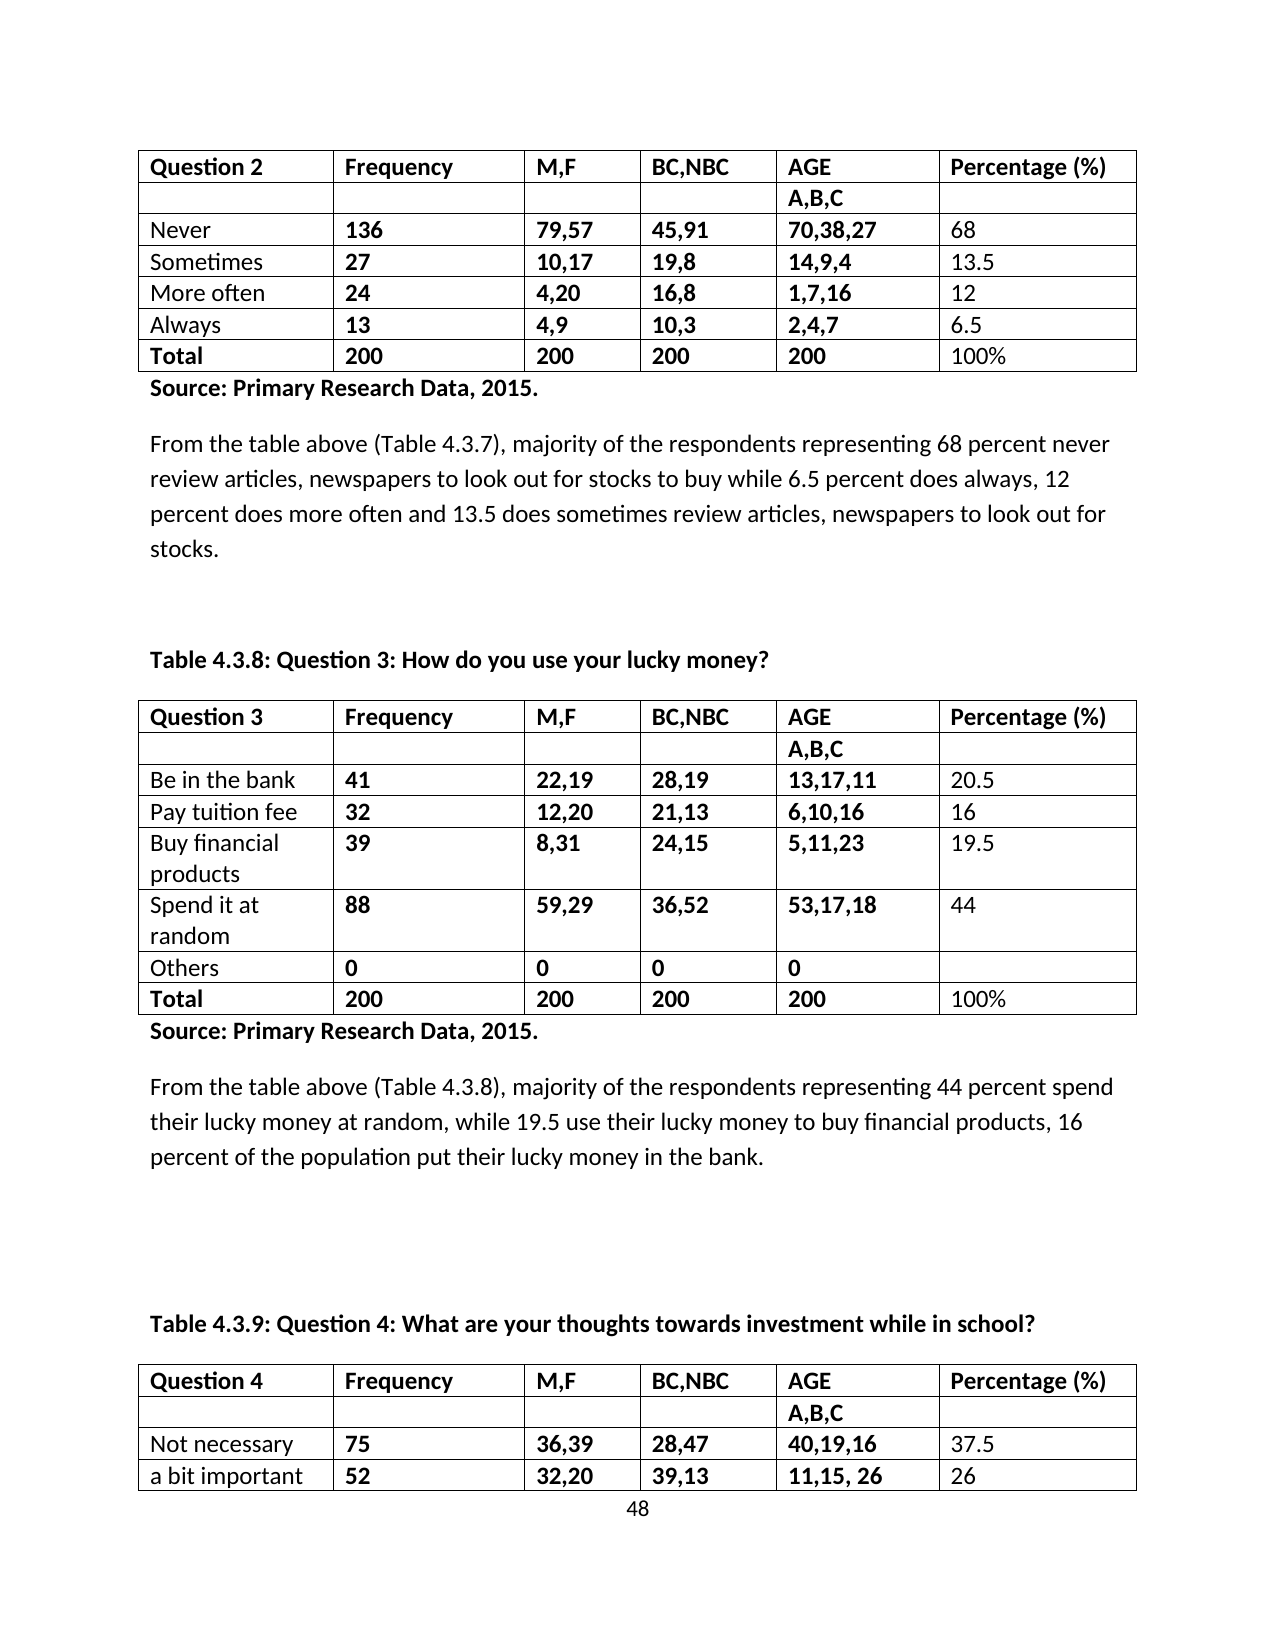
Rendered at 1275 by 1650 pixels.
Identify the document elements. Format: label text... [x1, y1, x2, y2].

table_cell 27 [334, 246, 524, 276]
table_header Frequency [334, 1365, 524, 1396]
table_cell [334, 733, 524, 763]
table_cell 200 [334, 340, 524, 371]
table_cell Sometimes [139, 246, 333, 276]
table_cell A,B,C [777, 733, 939, 763]
table_cell a bit important [139, 1460, 333, 1490]
table_cell 88 [334, 890, 524, 951]
table_cell A,B,C [777, 1397, 939, 1427]
table_cell 28,47 [641, 1428, 776, 1459]
table_cell [334, 183, 524, 213]
table_cell 39 [334, 828, 524, 889]
table_cell 6,10,16 [777, 796, 939, 827]
table_cell 1,7,16 [777, 277, 939, 308]
text Source: Primary Research Data, 2015. [150, 372, 1125, 402]
table_cell 100% [940, 983, 1136, 1014]
table_cell 13.5 [940, 246, 1136, 276]
table_cell 24 [334, 277, 524, 308]
table_cell 0 [525, 952, 640, 982]
table_header BC,NBC [641, 1365, 776, 1396]
table_header Percentage (%) [940, 151, 1136, 182]
table_cell Spend it at random [139, 890, 333, 951]
table_cell 59,29 [525, 890, 640, 951]
table_cell 13 [334, 309, 524, 339]
table_header Frequency [334, 701, 524, 732]
table_cell 136 [334, 214, 524, 245]
table_cell [525, 1397, 640, 1427]
table_cell 2,4,7 [777, 309, 939, 339]
table_cell Total [139, 983, 333, 1014]
table_cell 200 [777, 340, 939, 371]
table_cell 41 [334, 765, 524, 795]
table_header Percentage (%) [940, 701, 1136, 732]
table_cell 40,19,16 [777, 1428, 939, 1459]
table_cell 36,39 [525, 1428, 640, 1459]
table_cell [139, 733, 333, 763]
table_cell 0 [641, 952, 776, 982]
table_cell [940, 733, 1136, 763]
table_cell 10,17 [525, 246, 640, 276]
table_cell 22,19 [525, 765, 640, 795]
table_cell 0 [334, 952, 524, 982]
table_cell 24,15 [641, 828, 776, 889]
table_cell 37.5 [940, 1428, 1136, 1459]
table_cell 4,20 [525, 277, 640, 308]
table_cell 12,20 [525, 796, 640, 827]
table_header Question 3 [139, 701, 333, 732]
table_cell 16 [940, 796, 1136, 827]
table_cell Total [139, 340, 333, 371]
table_header Percentage (%) [940, 1365, 1136, 1396]
table_cell Be in the bank [139, 765, 333, 795]
table_cell 79,57 [525, 214, 640, 245]
table_cell Others [139, 952, 333, 982]
table_cell 39,13 [641, 1460, 776, 1490]
table_cell 5,11,23 [777, 828, 939, 889]
table_cell [525, 183, 640, 213]
table_header M,F [525, 1365, 640, 1396]
table_cell 4,9 [525, 309, 640, 339]
text From the table above (Table 4.3.7), majority of the respondents representing 68 percent never review articles, newspapers to look out for stocks to buy while 6.5 percent does always, 12 percent does more often and 13.5 does sometimes review articles, newspapers to look out for stocks. [150, 428, 1125, 563]
table_cell [641, 183, 776, 213]
table_cell 68 [940, 214, 1136, 245]
table_cell 14,9,4 [777, 246, 939, 276]
table_cell 26 [940, 1460, 1136, 1490]
table_cell [334, 1397, 524, 1427]
table_cell [641, 1397, 776, 1427]
table_cell 53,17,18 [777, 890, 939, 951]
table_cell 16,8 [641, 277, 776, 308]
table_cell Buy financial products [139, 828, 333, 889]
text Table 4.3.9: Question 4: What are your thoughts towards investment while in school? [150, 1308, 1125, 1339]
text Source: Primary Research Data, 2015. [150, 1015, 1125, 1045]
table_cell 100% [940, 340, 1136, 371]
table_cell [940, 183, 1136, 213]
table_cell 200 [777, 983, 939, 1014]
table_cell [525, 733, 640, 763]
text From the table above (Table 4.3.8), majority of the respondents representing 44 percent spend their lucky money at random, while 19.5 use their lucky money to buy financial products, 16 percent of the population put their lucky money in the bank. [150, 1071, 1125, 1171]
table_cell 12 [940, 277, 1136, 308]
table_cell [641, 733, 776, 763]
table_cell 19.5 [940, 828, 1136, 889]
table_cell 52 [334, 1460, 524, 1490]
table_header AGE [777, 151, 939, 182]
table_cell [940, 1397, 1136, 1427]
table_cell 11,15, 26 [777, 1460, 939, 1490]
table_cell [940, 952, 1136, 982]
table_cell 0 [777, 952, 939, 982]
table_cell Pay tuition fee [139, 796, 333, 827]
table_header BC,NBC [641, 151, 776, 182]
table_cell A,B,C [777, 183, 939, 213]
table_cell 45,91 [641, 214, 776, 245]
table_cell 10,3 [641, 309, 776, 339]
table_cell Always [139, 309, 333, 339]
table_cell 21,13 [641, 796, 776, 827]
table_header Frequency [334, 151, 524, 182]
table_cell 70,38,27 [777, 214, 939, 245]
table_cell 28,19 [641, 765, 776, 795]
table_header Question 4 [139, 1365, 333, 1396]
table_cell Never [139, 214, 333, 245]
table_cell 13,17,11 [777, 765, 939, 795]
table_cell 8,31 [525, 828, 640, 889]
table_cell 36,52 [641, 890, 776, 951]
table_cell 32,20 [525, 1460, 640, 1490]
text Table 4.3.8: Question 3: How do you use your lucky money? [150, 644, 1125, 675]
table_cell 6.5 [940, 309, 1136, 339]
table_header AGE [777, 701, 939, 732]
table_header Question 2 [139, 151, 333, 182]
table_cell 200 [525, 983, 640, 1014]
table_cell Not necessary [139, 1428, 333, 1459]
table_cell 200 [641, 340, 776, 371]
table_cell 200 [525, 340, 640, 371]
table_cell 20.5 [940, 765, 1136, 795]
table_cell 200 [334, 983, 524, 1014]
table_cell 32 [334, 796, 524, 827]
table_header BC,NBC [641, 701, 776, 732]
table_cell 19,8 [641, 246, 776, 276]
table_cell 44 [940, 890, 1136, 951]
table_header AGE [777, 1365, 939, 1396]
table_cell 75 [334, 1428, 524, 1459]
table_header M,F [525, 151, 640, 182]
table_cell [139, 1397, 333, 1427]
table_cell [139, 183, 333, 213]
table_header M,F [525, 701, 640, 732]
table_cell More often [139, 277, 333, 308]
table_cell 200 [641, 983, 776, 1014]
